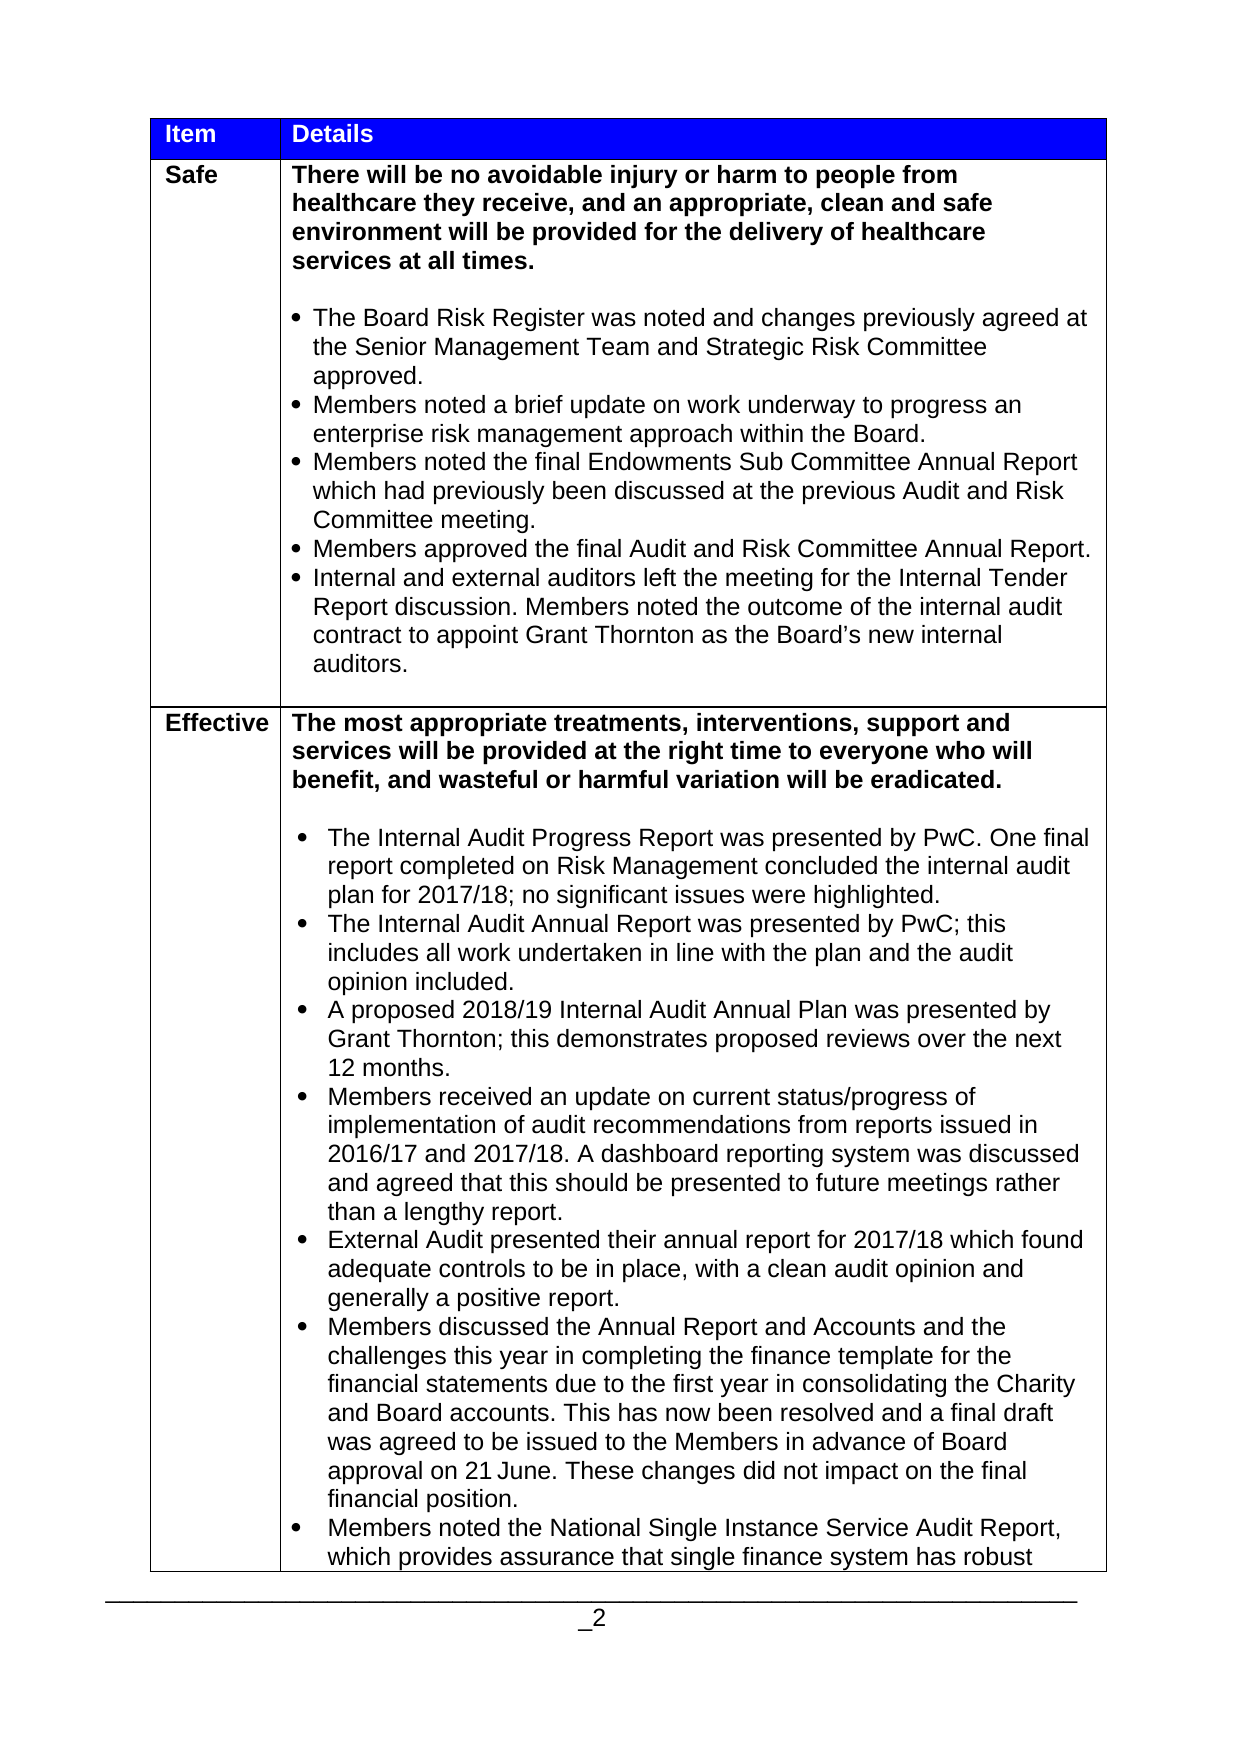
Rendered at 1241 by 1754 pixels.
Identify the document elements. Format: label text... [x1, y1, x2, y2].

table_cell Details [281, 119, 1106, 159]
table_cell Safe [151, 160, 280, 706]
table_cell Item [151, 119, 280, 159]
table_cell There will be no avoidable injury or harm to people from healthcare they receive, and an appropriate, clean and safe environment will be provided for the delivery of healthcare services at all times. The Board Risk Register was noted and changes previously agreed at the Senior Management Team and Strategic Risk Committee approved. Members noted a brief update on work underway to progress an enterprise risk management approach within the Board. Members noted the final Endowments Sub Committee Annual Report which had previously been discussed at the previous Audit and Risk Committee meeting. Members approved the final Audit and Risk Committee Annual Report. Internal and external auditors left the meeting for the Internal Tender Report discussion. Members noted the outcome of the internal audit contract to appoint Grant Thornton as the Board’s new internal auditors. [281, 160, 1106, 706]
table_cell Effective [151, 708, 280, 1571]
